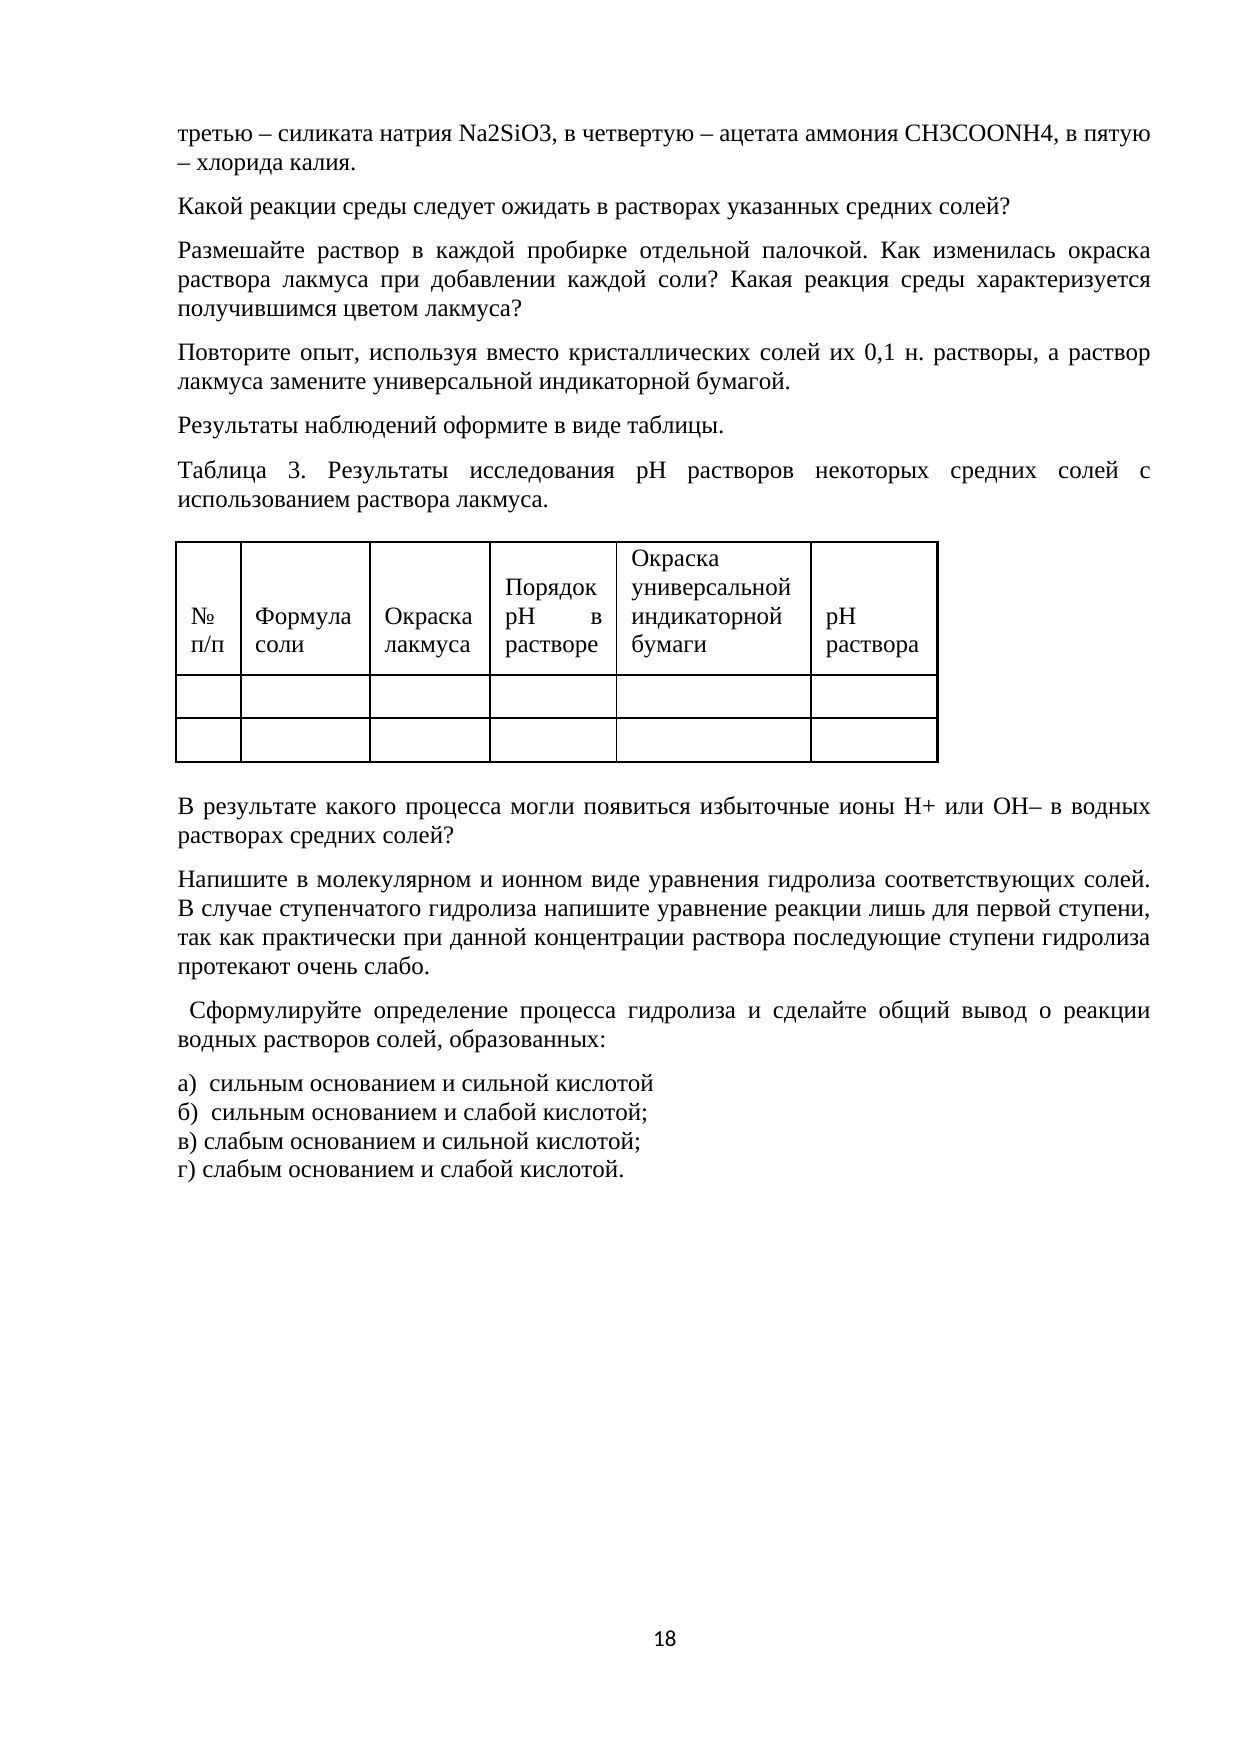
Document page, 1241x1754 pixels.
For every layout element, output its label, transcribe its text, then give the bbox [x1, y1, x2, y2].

text Какой реакции среды следует ожидать в растворах указанных средних солей? [177, 191, 1152, 220]
table_cell [371, 676, 489, 717]
table_header рН раствора [812, 543, 936, 674]
table_cell [177, 676, 240, 717]
table_cell [242, 719, 369, 761]
text Таблица 3. Результаты исследования рН растворов некоторых средних солей с использованием раствора лакмуса. [177, 455, 1152, 512]
text б) сильным основанием и слабой кислотой; [177, 1097, 1152, 1126]
table_cell [491, 719, 616, 761]
text Результаты наблюдений оформите в виде таблицы. [177, 411, 1152, 439]
table_cell [242, 676, 369, 717]
table_cell [491, 676, 616, 717]
text Напишите в молекулярном и ионном виде уравнения гидролиза соответствующих солей. В случае ступенчатого гидролиза напишите уравнение реакции лишь для первой ступени, так как практически при данной концентрации раствора последующие ступени гидролиза протекают очень слабо. [177, 864, 1152, 979]
table_header Порядок рН в растворе [491, 543, 616, 674]
text а) сильным основанием и сильной кислотой [177, 1068, 1152, 1097]
text Сформулируйте определение процесса гидролиза и сделайте общий вывод о реакции водных растворов солей, образованных: [177, 995, 1152, 1053]
table_header Окраска универсальной индикаторной бумаги [617, 543, 810, 674]
table_header Окраска лакмуса [371, 543, 489, 674]
text Размешайте раствор в каждой пробирке отдельной палочкой. Как изменилась окраска раствора лакмуса при добавлении каждой соли? Какая реакция среды характеризуется получившимся цветом лакмуса? [177, 236, 1152, 322]
text Повторите опыт, используя вместо кристаллических солей их 0,1 н. растворы, а раствор лакмуса замените универсальной индикаторной бумагой. [177, 337, 1152, 395]
table_cell [177, 719, 240, 761]
table_cell [617, 676, 810, 717]
table_cell [812, 719, 936, 761]
text в) слабым основанием и сильной кислотой; [177, 1126, 1152, 1154]
text г) слабым основанием и слабой кислотой. [177, 1154, 1152, 1183]
table_cell [812, 676, 936, 717]
table_cell [371, 719, 489, 761]
table_cell [617, 719, 810, 761]
text В результате какого процесса могли появиться избыточные ионы Н+ или ОН– в водных растворах средних солей? [177, 791, 1152, 849]
table_header Формула соли [242, 543, 369, 674]
table_header № п/п [177, 543, 240, 674]
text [177, 118, 1152, 176]
